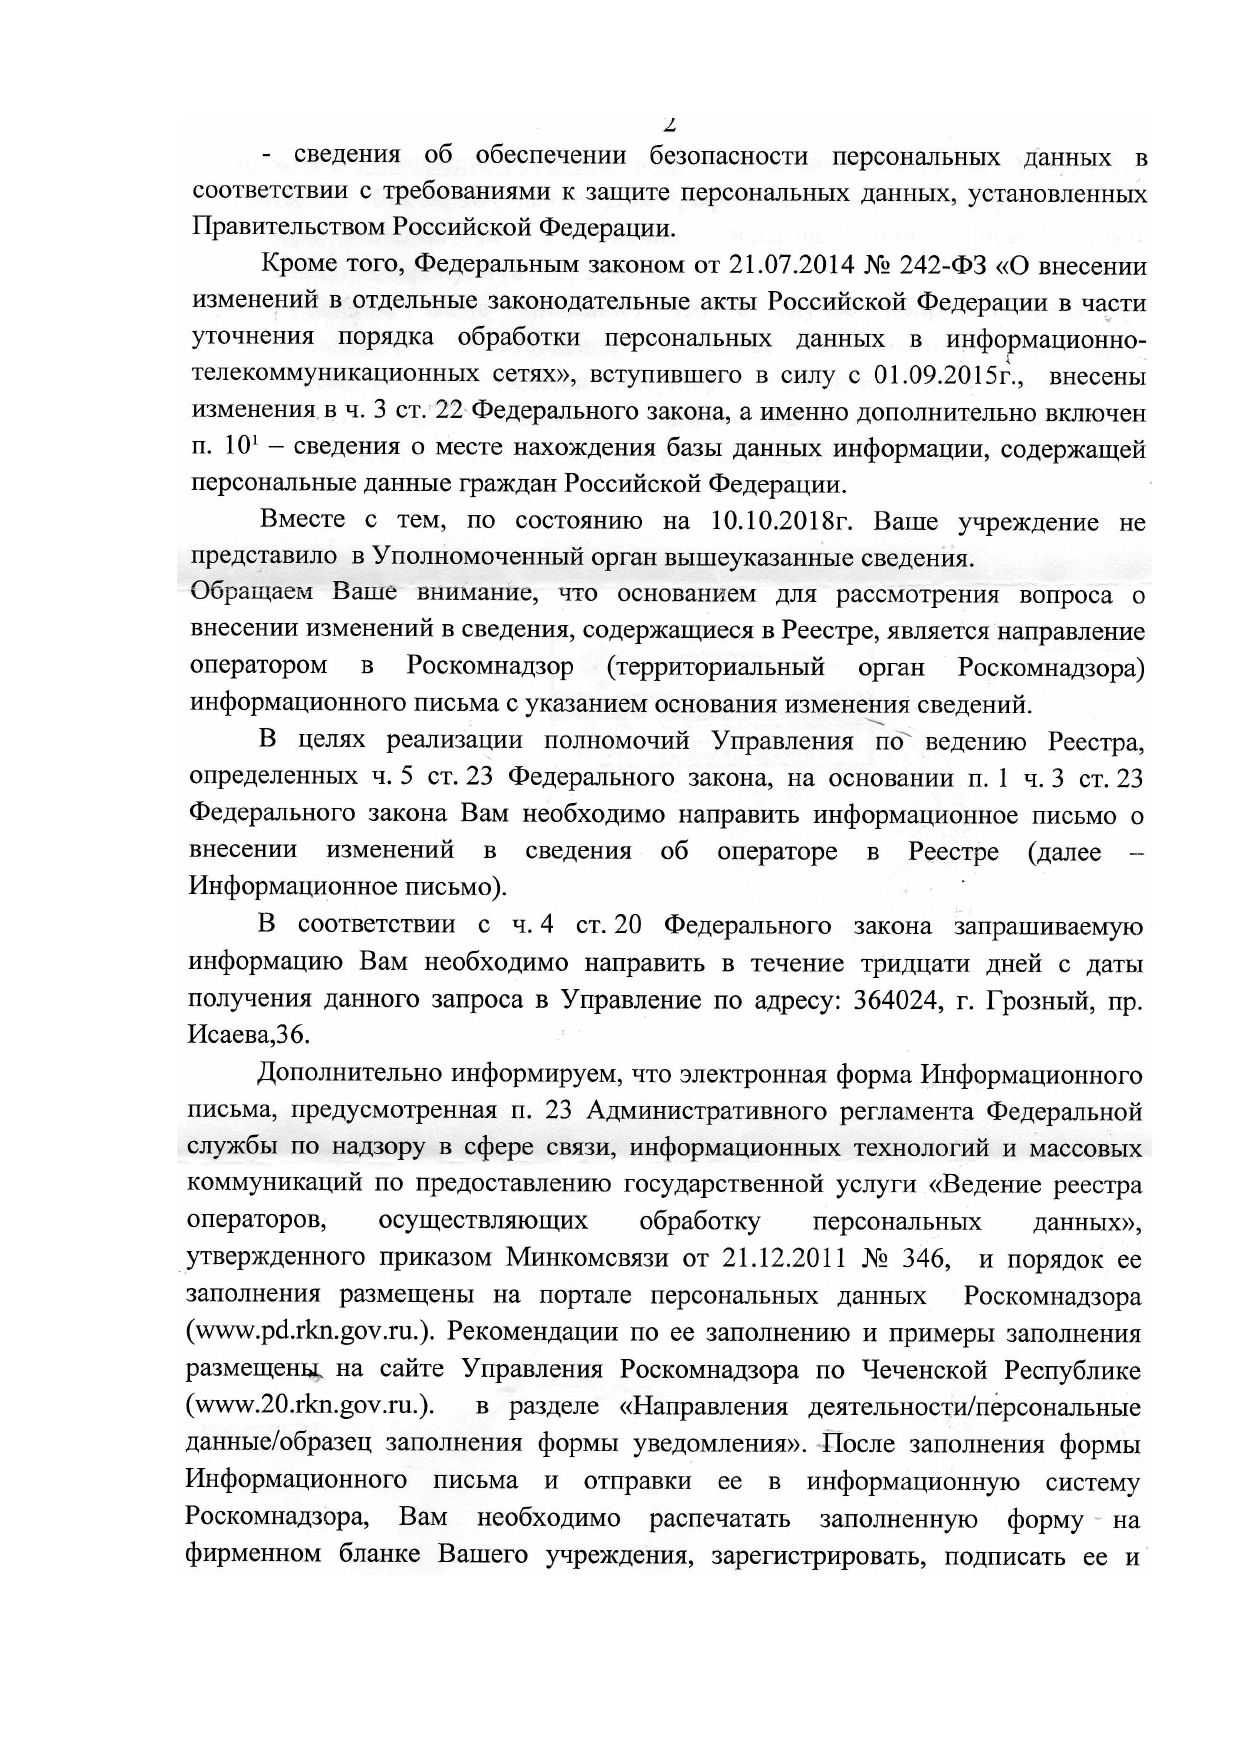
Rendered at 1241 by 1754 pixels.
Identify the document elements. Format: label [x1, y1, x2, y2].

picture [177, 118, 1153, 1575]
